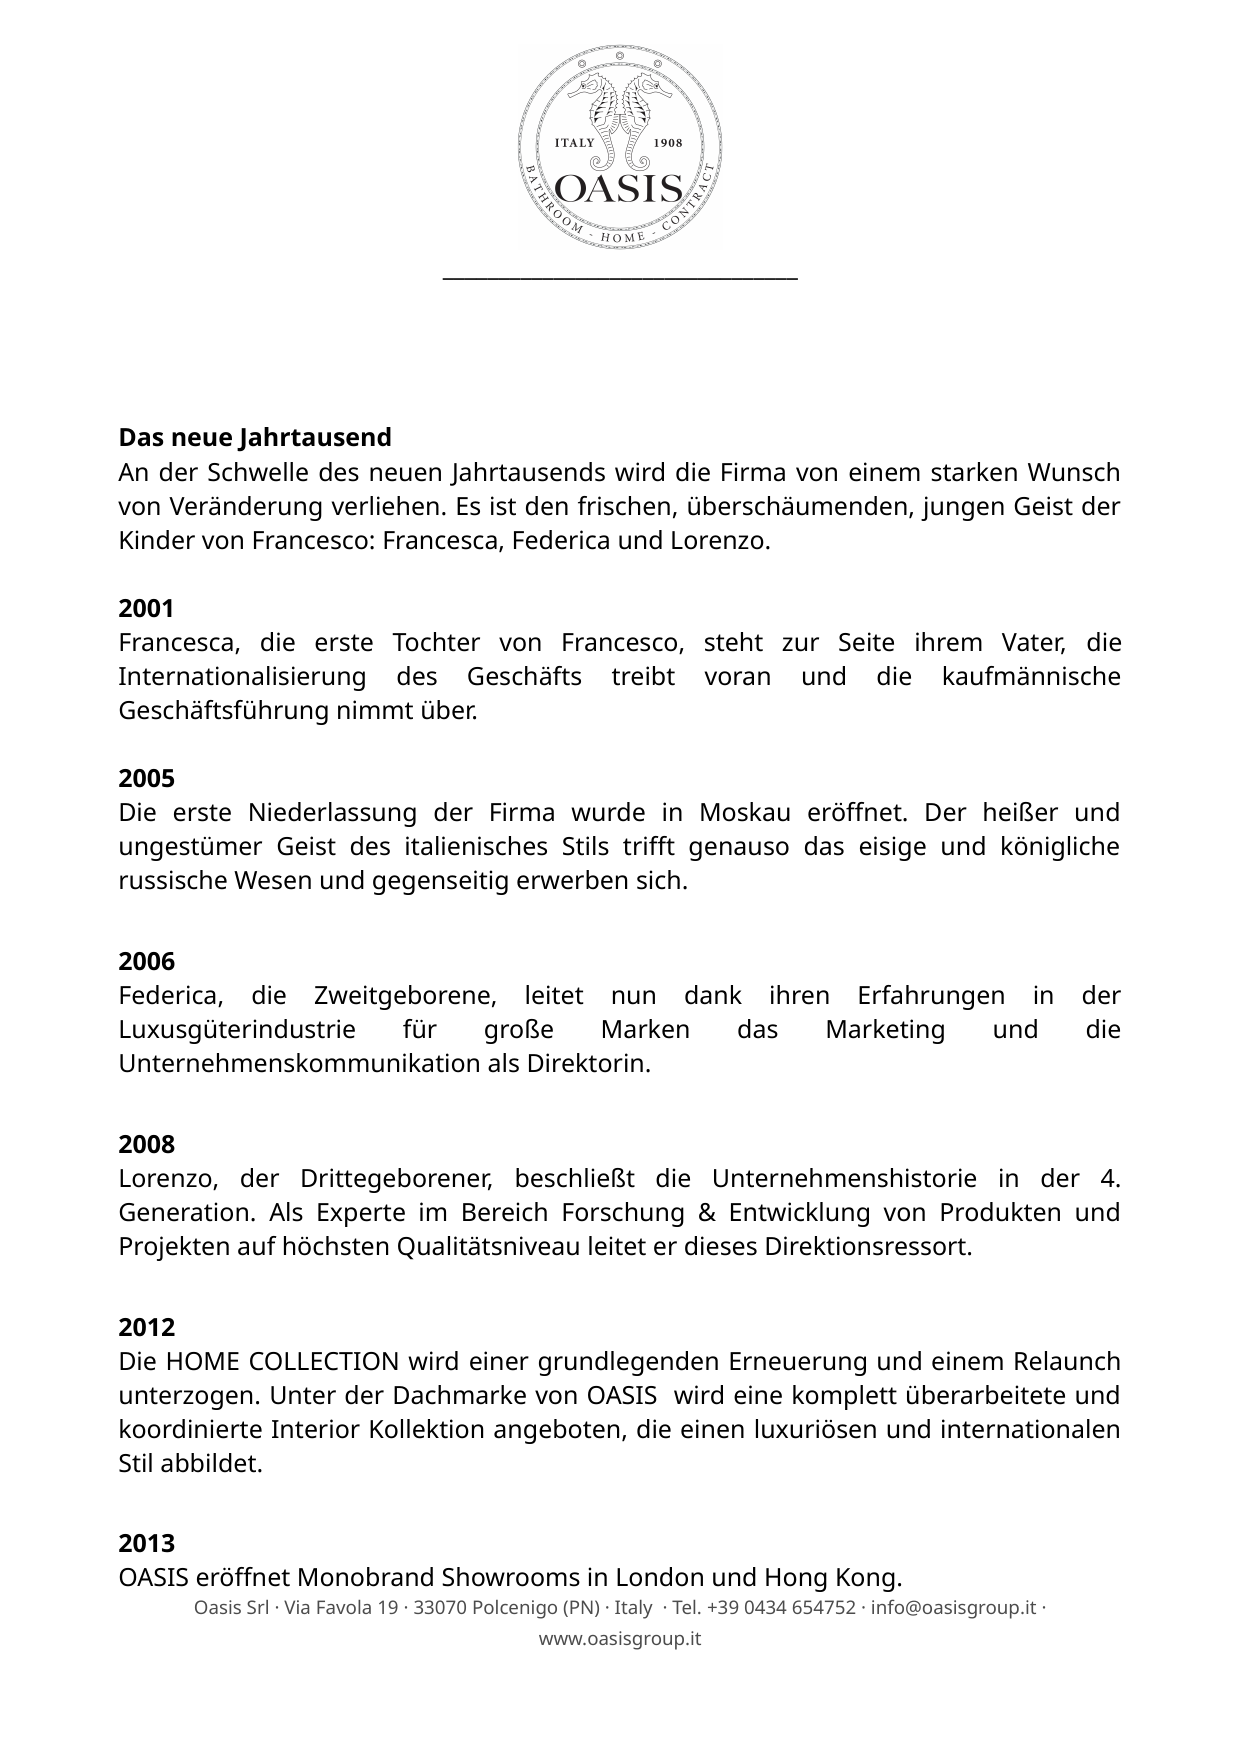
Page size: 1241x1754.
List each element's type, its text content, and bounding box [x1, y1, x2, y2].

picture [517, 44, 723, 250]
text 2005 [118, 761, 1122, 795]
text Die HOME COLLECTION wird einer grundlegenden Erneuerung und einem Relaunch unterzogen. Unter der Dachmarke von OASIS wird eine komplett überarbeitete und koordinierte Interior Kollektion angeboten, die einen luxuriösen und internationalen Stil abbildet. [118, 1343, 1122, 1479]
text 2006 [118, 943, 1122, 978]
text OASIS eröffnet Monobrand Showrooms in London und Hong Kong. [118, 1560, 1122, 1594]
text Francesca, die erste Tochter von Francesco, steht zur Seite ihrem Vater, die Internationalisierung des Geschäfts treibt voran und die kaufmännische Geschäftsführung nimmt über. [118, 624, 1122, 727]
text Die erste Niederlassung der Firma wurde in Moskau eröffnet. Der heißer und ungestümer Geist des italienisches Stils trifft genauso das eisige und königliche russische Wesen und gegenseitig erwerben sich. [118, 795, 1122, 897]
text 2008 [118, 1126, 1122, 1160]
text 2012 [118, 1309, 1122, 1343]
text 2013 [118, 1526, 1122, 1560]
text Das neue Jahrtausend [118, 420, 1122, 454]
text Lorenzo, der Drittegeborener, beschließt die Unternehmenshistorie in der 4. Generation. Als Experte im Bereich Forschung & Entwicklung von Produkten und Projekten auf höchsten Qualitätsniveau leitet er dieses Direktionsressort. [118, 1160, 1122, 1263]
text Federica, die Zweitgeborene, leitet nun dank ihren Erfahrungen in der Luxusgüterindustrie für große Marken das Marketing und die Unternehmenskommunikation als Direktorin. [118, 978, 1122, 1080]
text 2001 [118, 590, 1122, 624]
text An der Schwelle des neuen Jahrtausends wird die Firma von einem starken Wunsch von Veränderung verliehen. Es ist den frischen, überschäumenden, jungen Geist der Kinder von Francesco: Francesca, Federica und Lorenzo. [118, 454, 1122, 556]
